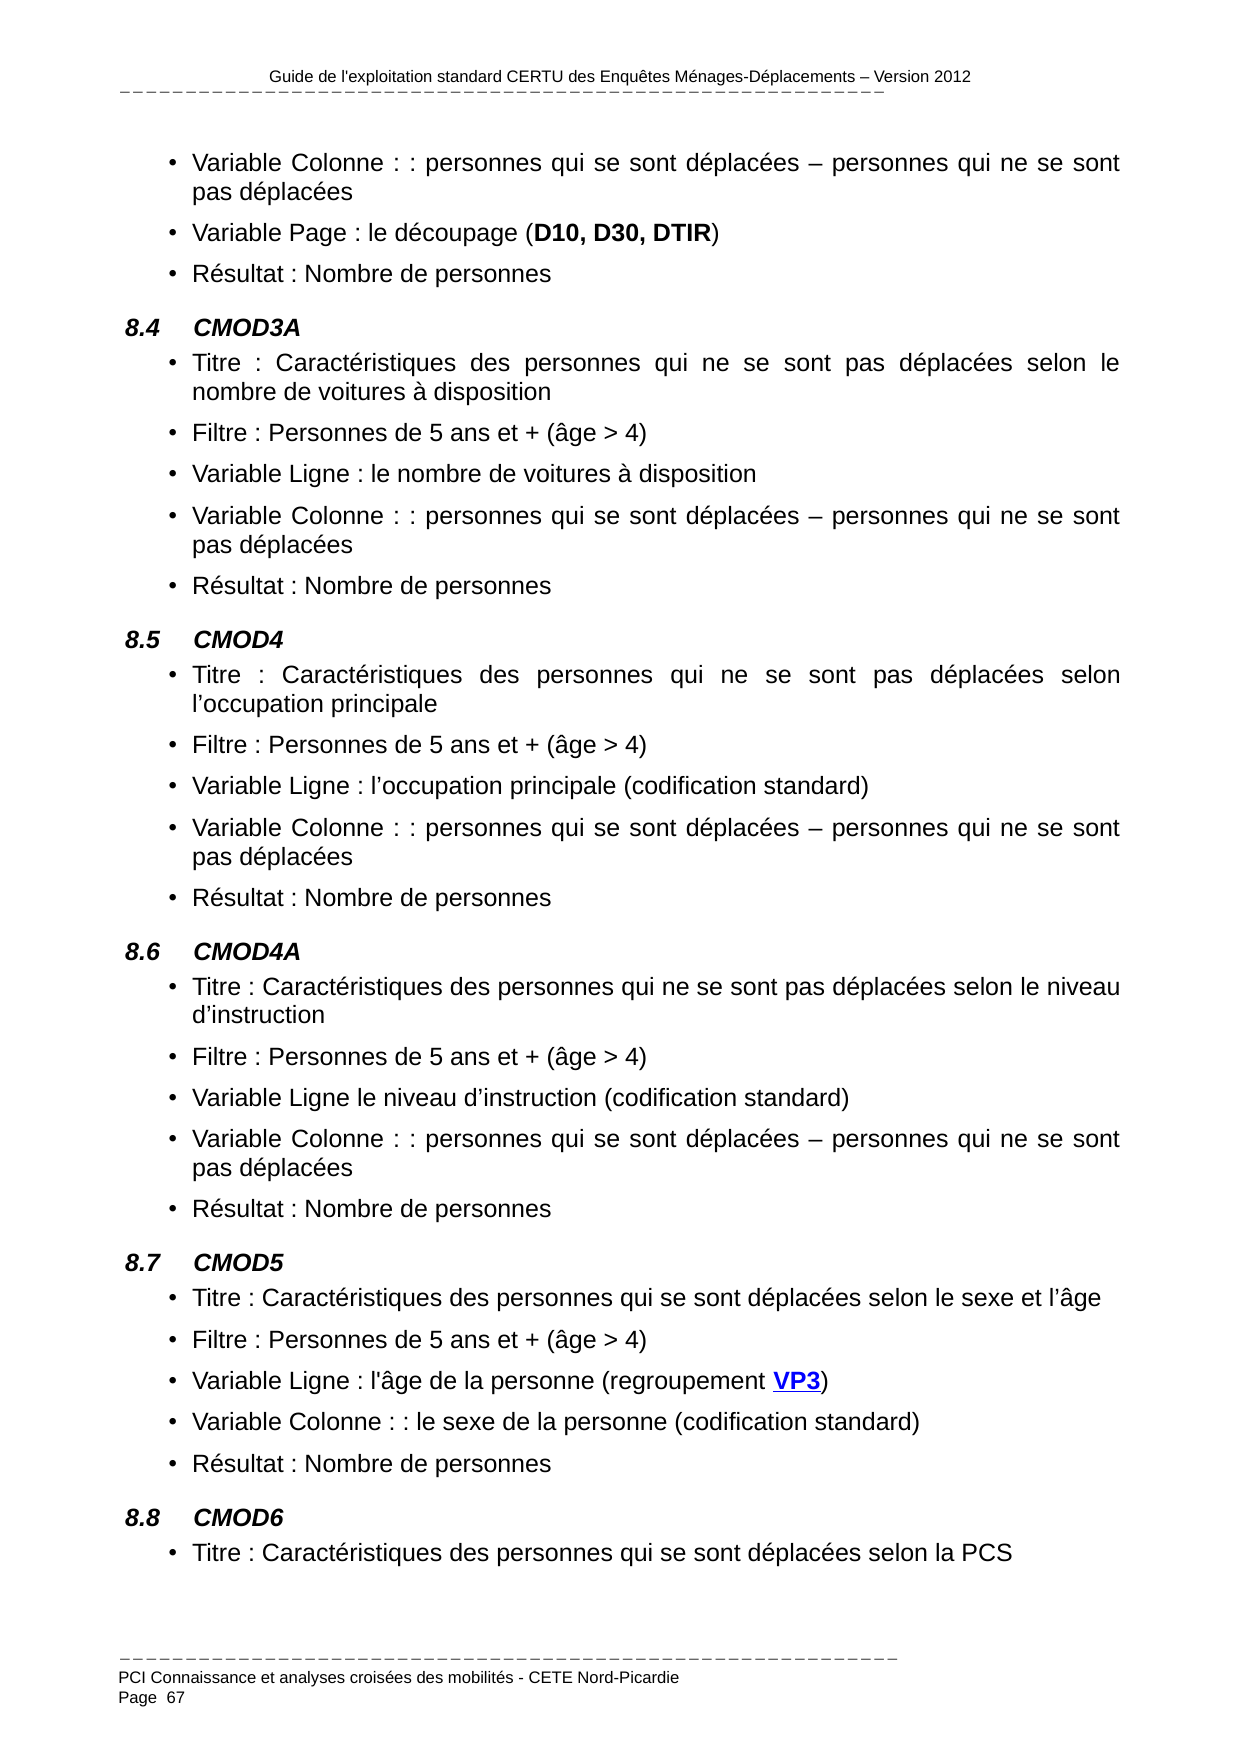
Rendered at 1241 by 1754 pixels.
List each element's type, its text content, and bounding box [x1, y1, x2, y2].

list Variable Page : le découpage (D10, D30, DTIR) [168, 218, 1122, 247]
list Filtre : Personnes de 5 ans et + (âge > 4) [168, 730, 1122, 759]
list Résultat : Nombre de personnes [168, 1449, 1122, 1478]
subtitle CMOD4 [118, 625, 1122, 653]
list Titre : Caractéristiques des personnes qui se sont déplacées selon la PCS [168, 1538, 1122, 1566]
list Variable Ligne : l’occupation principale (codification standard) [168, 771, 1122, 800]
list Variable Colonne : : personnes qui se sont déplacées – personnes qui ne se sont pas déplacées [168, 501, 1122, 558]
list Résultat : Nombre de personnes [168, 259, 1122, 288]
list Titre : Caractéristiques des personnes qui ne se sont pas déplacées selon l’occupation principale [168, 660, 1122, 717]
list Variable Ligne le niveau d’instruction (codification standard) [168, 1083, 1122, 1112]
subtitle CMOD6 [118, 1503, 1122, 1531]
list Variable Colonne : : personnes qui se sont déplacées – personnes qui ne se sont pas déplacées [168, 148, 1122, 205]
list Titre : Caractéristiques des personnes qui se sont déplacées selon le sexe et l’âge [168, 1283, 1122, 1312]
subtitle CMOD4A [118, 937, 1122, 965]
list Résultat : Nombre de personnes [168, 883, 1122, 912]
subtitle CMOD5 [118, 1248, 1122, 1277]
list Résultat : Nombre de personnes [168, 571, 1122, 600]
list Filtre : Personnes de 5 ans et + (âge > 4) [168, 418, 1122, 447]
list Variable Ligne : l'âge de la personne (regroupement VP3) [168, 1366, 1122, 1395]
list Filtre : Personnes de 5 ans et + (âge > 4) [168, 1042, 1122, 1071]
list Variable Colonne : : le sexe de la personne (codification standard) [168, 1407, 1122, 1436]
list Résultat : Nombre de personnes [168, 1194, 1122, 1223]
list Variable Colonne : : personnes qui se sont déplacées – personnes qui ne se sont pas déplacées [168, 1124, 1122, 1182]
list Variable Ligne : le nombre de voitures à disposition [168, 459, 1122, 488]
subtitle CMOD3A [118, 313, 1122, 342]
list Variable Colonne : : personnes qui se sont déplacées – personnes qui ne se sont pas déplacées [168, 813, 1122, 870]
list Titre : Caractéristiques des personnes qui ne se sont pas déplacées selon le nombre de voitures à disposition [168, 348, 1122, 406]
list Filtre : Personnes de 5 ans et + (âge > 4) [168, 1325, 1122, 1353]
list Titre : Caractéristiques des personnes qui ne se sont pas déplacées selon le niveau d’instruction [168, 972, 1122, 1029]
